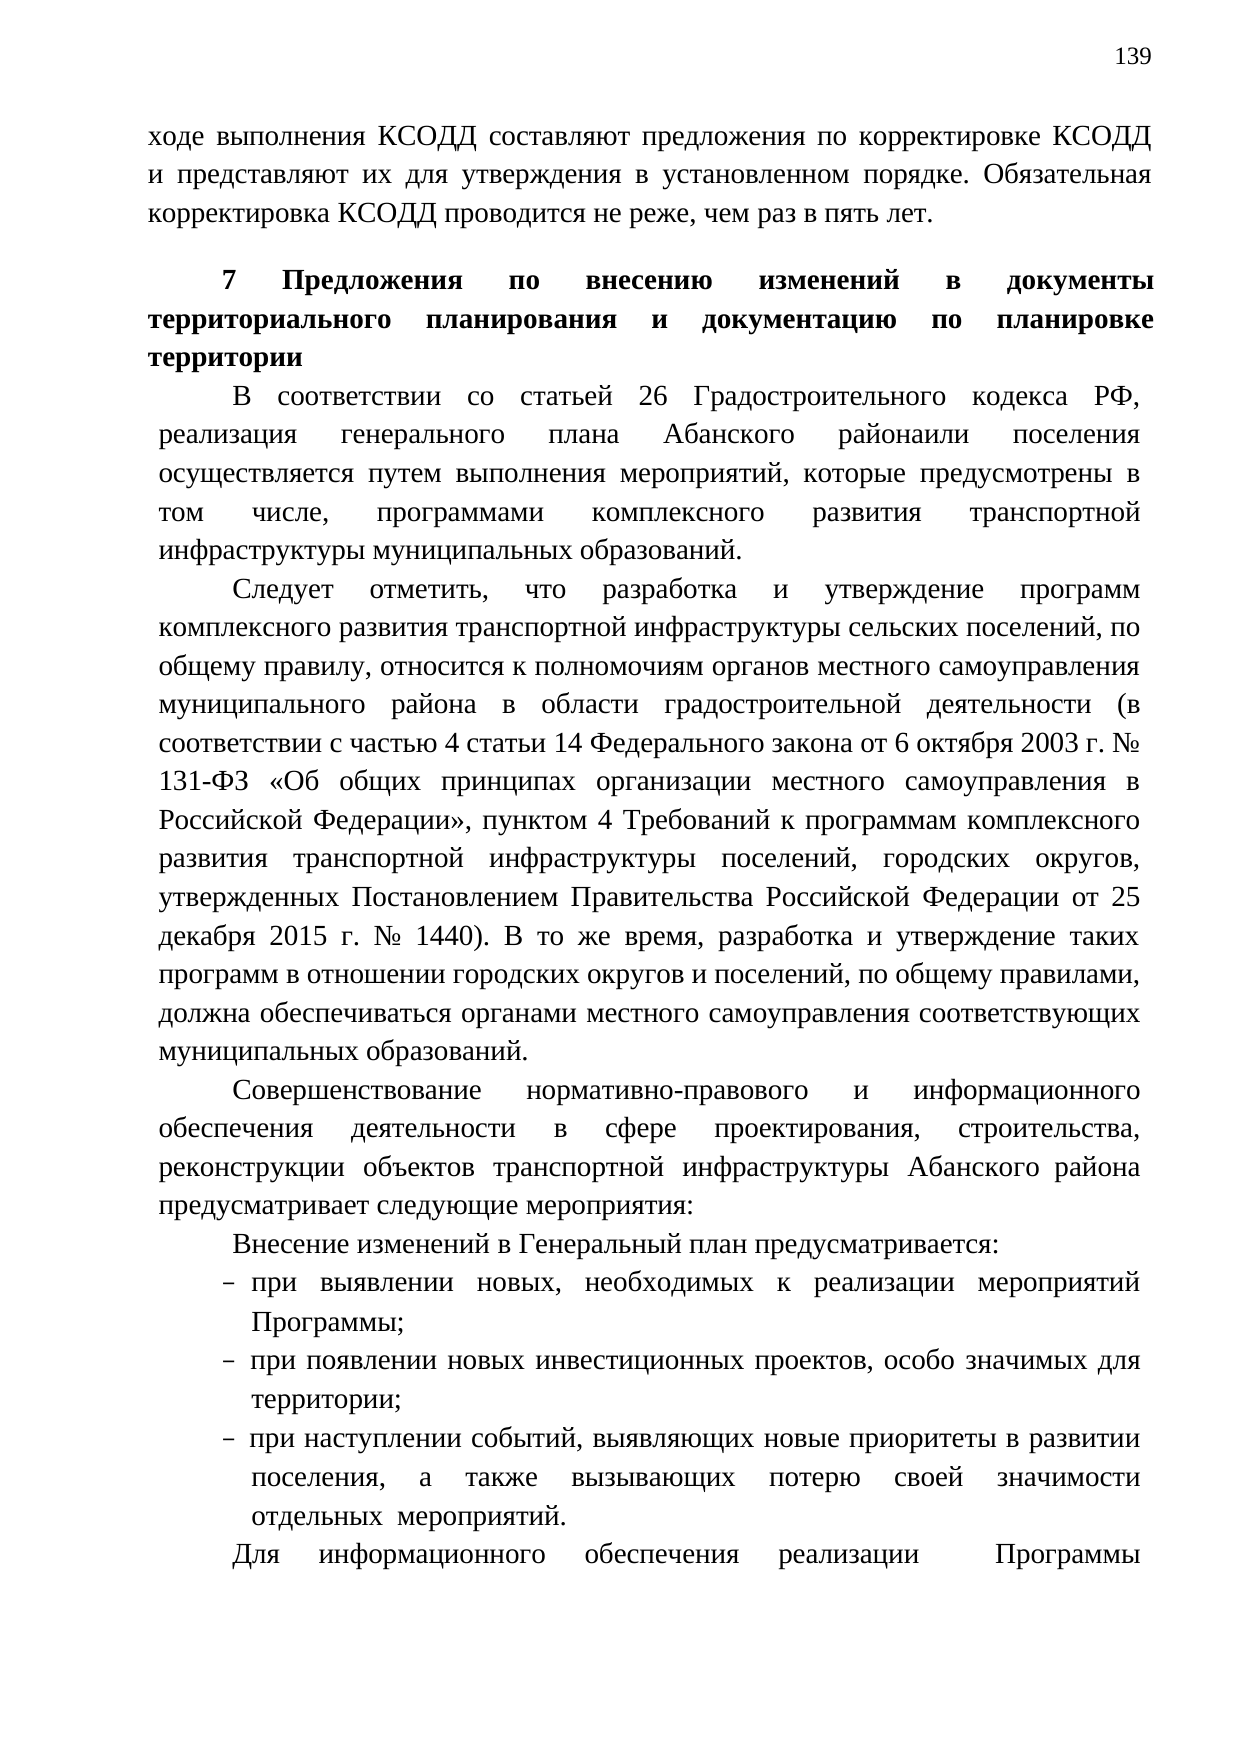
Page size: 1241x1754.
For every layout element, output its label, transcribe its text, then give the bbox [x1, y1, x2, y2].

list при наступлении событий, выявляющих новые приоритеты в развитии поселения, а также вызывающих потерю своей значимости отдельных мероприятий. [222, 1420, 1140, 1531]
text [158, 1536, 1141, 1570]
list при выявлении новых, необходимых к реализации мероприятий Программы; [222, 1264, 1140, 1337]
list при появлении новых инвестиционных проектов, особо значимых для территории; [222, 1342, 1140, 1415]
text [148, 118, 1152, 229]
text Внесение изменений в Генеральный план предусматривается: [232, 1226, 1152, 1259]
text В соответствии со статьей 26 Градостроительного кодекса РФ, реализация генерального плана Абанского районаили поселения осуществляется путем выполнения мероприятий, которые предусмотрены в том числе, программами комплексного развития транспортной инфраструктуры муниципальных образований. [158, 378, 1141, 566]
text Совершенствование нормативно-правового и информационного обеспечения деятельности в сфере проектирования, строительства, реконструкции объектов транспортной инфраструктуры Абанского района предусматривает следующие мероприятия: [158, 1072, 1141, 1221]
text Следует отметить, что разработка и утверждение программ комплексного развития транспортной инфраструктуры сельских поселений, по общему правилу, относится к полномочиям органов местного самоуправления муниципального района в области градостроительной деятельности (в соответствии с частью 4 статьи 14 Федерального закона от 6 октября 2003 г. № 131-ФЗ «Об общих принципах организации местного самоуправления в Российской Федерации», пунктом 4 Требований к программам комплексного развития транспортной инфраструктуры поселений, городских округов, утвержденных Постановлением Правительства Российской Федерации от 25 декабря 2015 г. № 1440). В то же время, разработка и утверждение таких программ в отношении городских округов и поселений, по общему правилами, должна обеспечиваться органами местного самоуправления соответствующих муниципальных образований. [158, 571, 1141, 1067]
list 7 Предложения по внесению изменений в документы территориального планирования и документацию по планировке территории [148, 262, 1155, 373]
